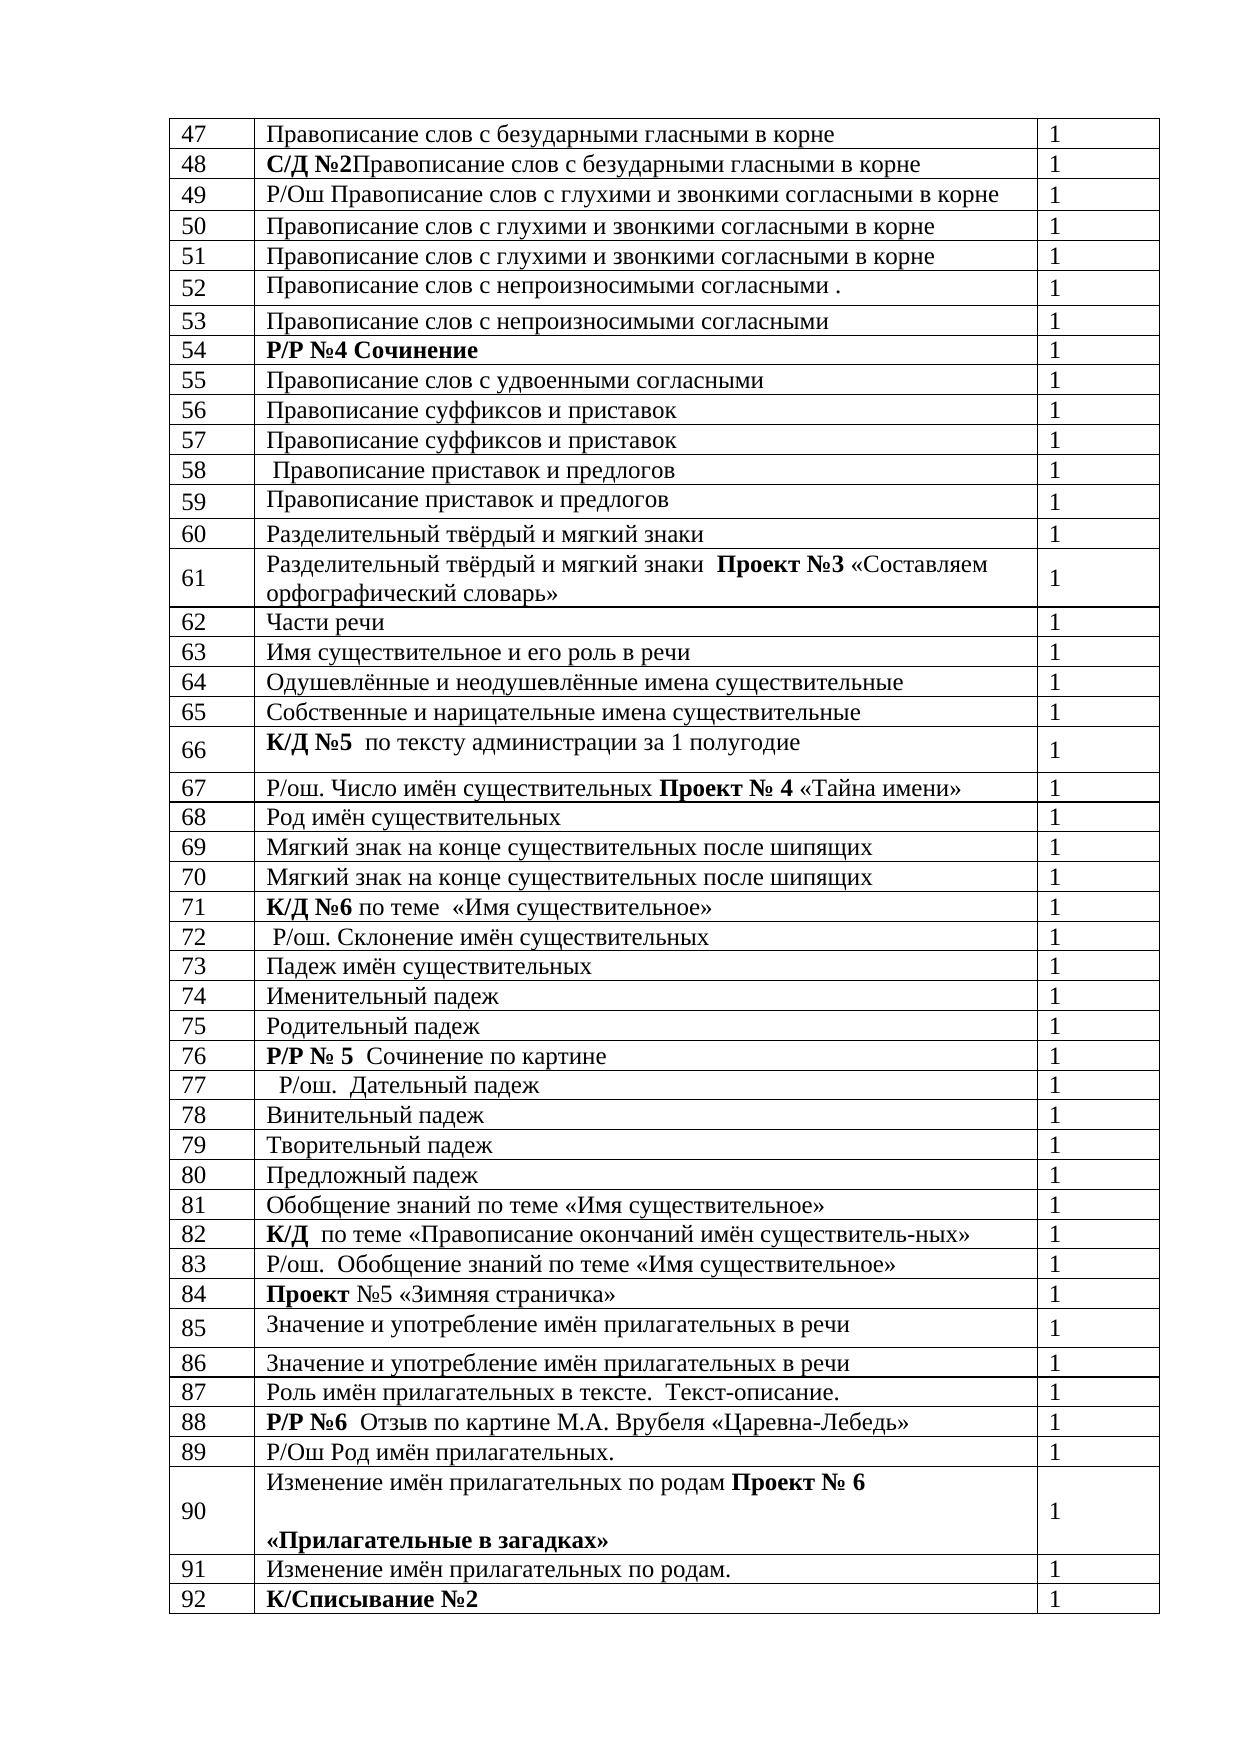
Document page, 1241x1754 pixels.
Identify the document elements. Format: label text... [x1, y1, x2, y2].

table_cell 80 [170, 1160, 254, 1189]
table_cell 1 [1038, 485, 1159, 518]
table_cell Значение и употребление имён прилагательных в речи [255, 1309, 1037, 1347]
table_cell 77 [170, 1071, 254, 1099]
table_cell Р/Ош Правописание слов с глухими и звонкими согласными в корне [255, 179, 1037, 210]
table_cell Мягкий знак на конце существительных после шипящих [255, 862, 1037, 891]
table_cell Падеж имён существительных [255, 951, 1037, 980]
table_cell Р/ош. Склонение имён существительных [255, 922, 1037, 950]
table_cell 49 [170, 179, 254, 210]
table_cell 1 [1038, 211, 1159, 240]
table_cell 48 [170, 149, 254, 178]
table_cell 1 [1038, 1407, 1159, 1436]
table_cell Правописание слов с непроизносимыми согласными [255, 306, 1037, 334]
table_cell 86 [170, 1348, 254, 1376]
table_cell 63 [170, 637, 254, 666]
table_cell 82 [170, 1220, 254, 1248]
table_cell Р/ош. Дательный падеж [255, 1071, 1037, 1099]
table_cell 1 [1038, 697, 1159, 726]
table_cell Значение и употребление имён прилагательных в речи [255, 1348, 1037, 1376]
table_cell 65 [170, 697, 254, 726]
table_cell 1 [1038, 1100, 1159, 1129]
table_cell 81 [170, 1190, 254, 1218]
table_cell Имя существительное и его роль в речи [255, 637, 1037, 666]
table_cell 54 [170, 336, 254, 364]
table_cell 1 [1038, 951, 1159, 980]
table_cell Правописание слов с удвоенными согласными [255, 365, 1037, 394]
table_cell 1 [1038, 892, 1159, 921]
table_cell К/Д №5 по тексту администрации за 1 полугодие [255, 727, 1037, 772]
table_cell 1 [1038, 336, 1159, 364]
table_cell Правописание приставок и предлогов [255, 455, 1037, 483]
table_cell 1 [1038, 271, 1159, 305]
table_cell 51 [170, 241, 254, 269]
table_cell 1 [1038, 241, 1159, 269]
table_cell Правописание слов с глухими и звонкими согласными в корне [255, 241, 1037, 269]
table_cell 57 [170, 425, 254, 454]
table_cell Творительный падеж [255, 1130, 1037, 1159]
table_cell 84 [170, 1279, 254, 1308]
table_cell 59 [170, 485, 254, 518]
table_cell 76 [170, 1041, 254, 1069]
table_cell 53 [170, 306, 254, 334]
table_cell 1 [1038, 1249, 1159, 1278]
table_cell 1 [1038, 773, 1159, 801]
table_cell 52 [170, 271, 254, 305]
table_cell 89 [170, 1437, 254, 1466]
table_cell Правописание слов с глухими и звонкими согласными в корне [255, 211, 1037, 240]
table_cell 1 [1038, 1467, 1159, 1553]
table_cell Винительный падеж [255, 1100, 1037, 1129]
table_cell 1 [1038, 1160, 1159, 1189]
table_cell 1 [1038, 1309, 1159, 1347]
table_cell Именительный падеж [255, 981, 1037, 1010]
table_cell 60 [170, 519, 254, 548]
table_cell 1 [1038, 149, 1159, 178]
table_cell 1 [1038, 1011, 1159, 1040]
table_cell Собственные и нарицательные имена существительные [255, 697, 1037, 726]
table_cell 55 [170, 365, 254, 394]
table_cell 1 [1038, 179, 1159, 210]
table_cell Изменение имён прилагательных по родам Проект № 6 «Прилагательные в загадках» [255, 1467, 1037, 1553]
table_cell 56 [170, 395, 254, 424]
table_cell Р/Ош Род имён прилагательных. [255, 1437, 1037, 1466]
table_cell Правописание суффиксов и приставок [255, 395, 1037, 424]
table_cell 1 [1038, 637, 1159, 666]
table_cell 83 [170, 1249, 254, 1278]
table_cell 90 [170, 1467, 254, 1553]
table_cell 1 [1038, 1041, 1159, 1069]
table_cell 1 [1038, 1437, 1159, 1466]
table_cell Р/Р № 5 Сочинение по картине [255, 1041, 1037, 1069]
table_cell 74 [170, 981, 254, 1010]
table_cell Разделительный твёрдый и мягкий знаки Проект №3 «Составляем орфографический словарь» [255, 549, 1037, 606]
table_cell Разделительный твёрдый и мягкий знаки [255, 519, 1037, 548]
table_cell 1 [1038, 425, 1159, 454]
table_cell 50 [170, 211, 254, 240]
table_cell 71 [170, 892, 254, 921]
table_cell 61 [170, 549, 254, 606]
table_cell 47 [170, 119, 254, 148]
table_cell 78 [170, 1100, 254, 1129]
table_cell 92 [170, 1584, 254, 1613]
table_cell Род имён существительных [255, 803, 1037, 831]
table_cell 64 [170, 667, 254, 696]
table_cell Правописание слов с непроизносимыми согласными . [255, 271, 1037, 305]
table_cell 68 [170, 803, 254, 831]
table_cell Р/ош. Обобщение знаний по теме «Имя существительное» [255, 1249, 1037, 1278]
table_cell К/Списывание №2 [255, 1584, 1037, 1613]
table_cell Р/ош. Число имён существительных Проект № 4 «Тайна имени» [255, 773, 1037, 801]
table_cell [255, 119, 1037, 148]
table_cell 1 [1038, 1378, 1159, 1406]
table_cell К/Д по теме «Правописание окончаний имён существитель-ных» [255, 1220, 1037, 1248]
table_cell Р/Р №6 Отзыв по картине М.А. Врубеля «Царевна-Лебедь» [255, 1407, 1037, 1436]
table_cell 1 [1038, 1584, 1159, 1613]
table_cell 1 [1038, 1555, 1159, 1583]
table_cell 69 [170, 832, 254, 861]
table_cell 70 [170, 862, 254, 891]
table_cell Правописание суффиксов и приставок [255, 425, 1037, 454]
table_cell 1 [1038, 306, 1159, 334]
table_cell Роль имён прилагательных в тексте. Текст-описание. [255, 1378, 1037, 1406]
table_cell 1 [1038, 727, 1159, 772]
table_cell 1 [1038, 519, 1159, 548]
table_cell К/Д №6 по теме «Имя существительное» [255, 892, 1037, 921]
table_cell 72 [170, 922, 254, 950]
table_cell С/Д №2Правописание слов с безударными гласными в корне [255, 149, 1037, 178]
table_cell Изменение имён прилагательных по родам. [255, 1555, 1037, 1583]
table_cell 1 [1038, 549, 1159, 606]
table_cell Р/Р №4 Сочинение [255, 336, 1037, 364]
table_cell 1 [1038, 1348, 1159, 1376]
table_cell 85 [170, 1309, 254, 1347]
table_cell 1 [1038, 1279, 1159, 1308]
table_cell 91 [170, 1555, 254, 1583]
table_cell 1 [1038, 803, 1159, 831]
table_cell 58 [170, 455, 254, 483]
table_cell Части речи [255, 608, 1037, 636]
table_cell 79 [170, 1130, 254, 1159]
table_cell 1 [1038, 1190, 1159, 1218]
table_cell 1 [1038, 455, 1159, 483]
table_cell Одушевлённые и неодушевлённые имена существительные [255, 667, 1037, 696]
table_cell 66 [170, 727, 254, 772]
table_cell Обобщение знаний по теме «Имя существительное» [255, 1190, 1037, 1218]
table_cell 1 [1038, 832, 1159, 861]
table_cell 73 [170, 951, 254, 980]
table_cell 87 [170, 1378, 254, 1406]
table_cell 67 [170, 773, 254, 801]
table_cell 1 [1038, 981, 1159, 1010]
table_cell 1 [1038, 1071, 1159, 1099]
table_cell 1 [1038, 667, 1159, 696]
table_cell 1 [1038, 608, 1159, 636]
table_cell 1 [1038, 119, 1159, 148]
table_cell Родительный падеж [255, 1011, 1037, 1040]
table_cell Проект №5 «Зимняя страничка» [255, 1279, 1037, 1308]
table_cell 1 [1038, 1130, 1159, 1159]
table_cell 1 [1038, 862, 1159, 891]
table_cell 75 [170, 1011, 254, 1040]
table_cell 1 [1038, 395, 1159, 424]
table_cell 1 [1038, 1220, 1159, 1248]
table_cell Предложный падеж [255, 1160, 1037, 1189]
table_cell 1 [1038, 365, 1159, 394]
table_cell Мягкий знак на конце существительных после шипящих [255, 832, 1037, 861]
table_cell 88 [170, 1407, 254, 1436]
table_cell Правописание приставок и предлогов [255, 485, 1037, 518]
table_cell 1 [1038, 922, 1159, 950]
table_cell 62 [170, 608, 254, 636]
